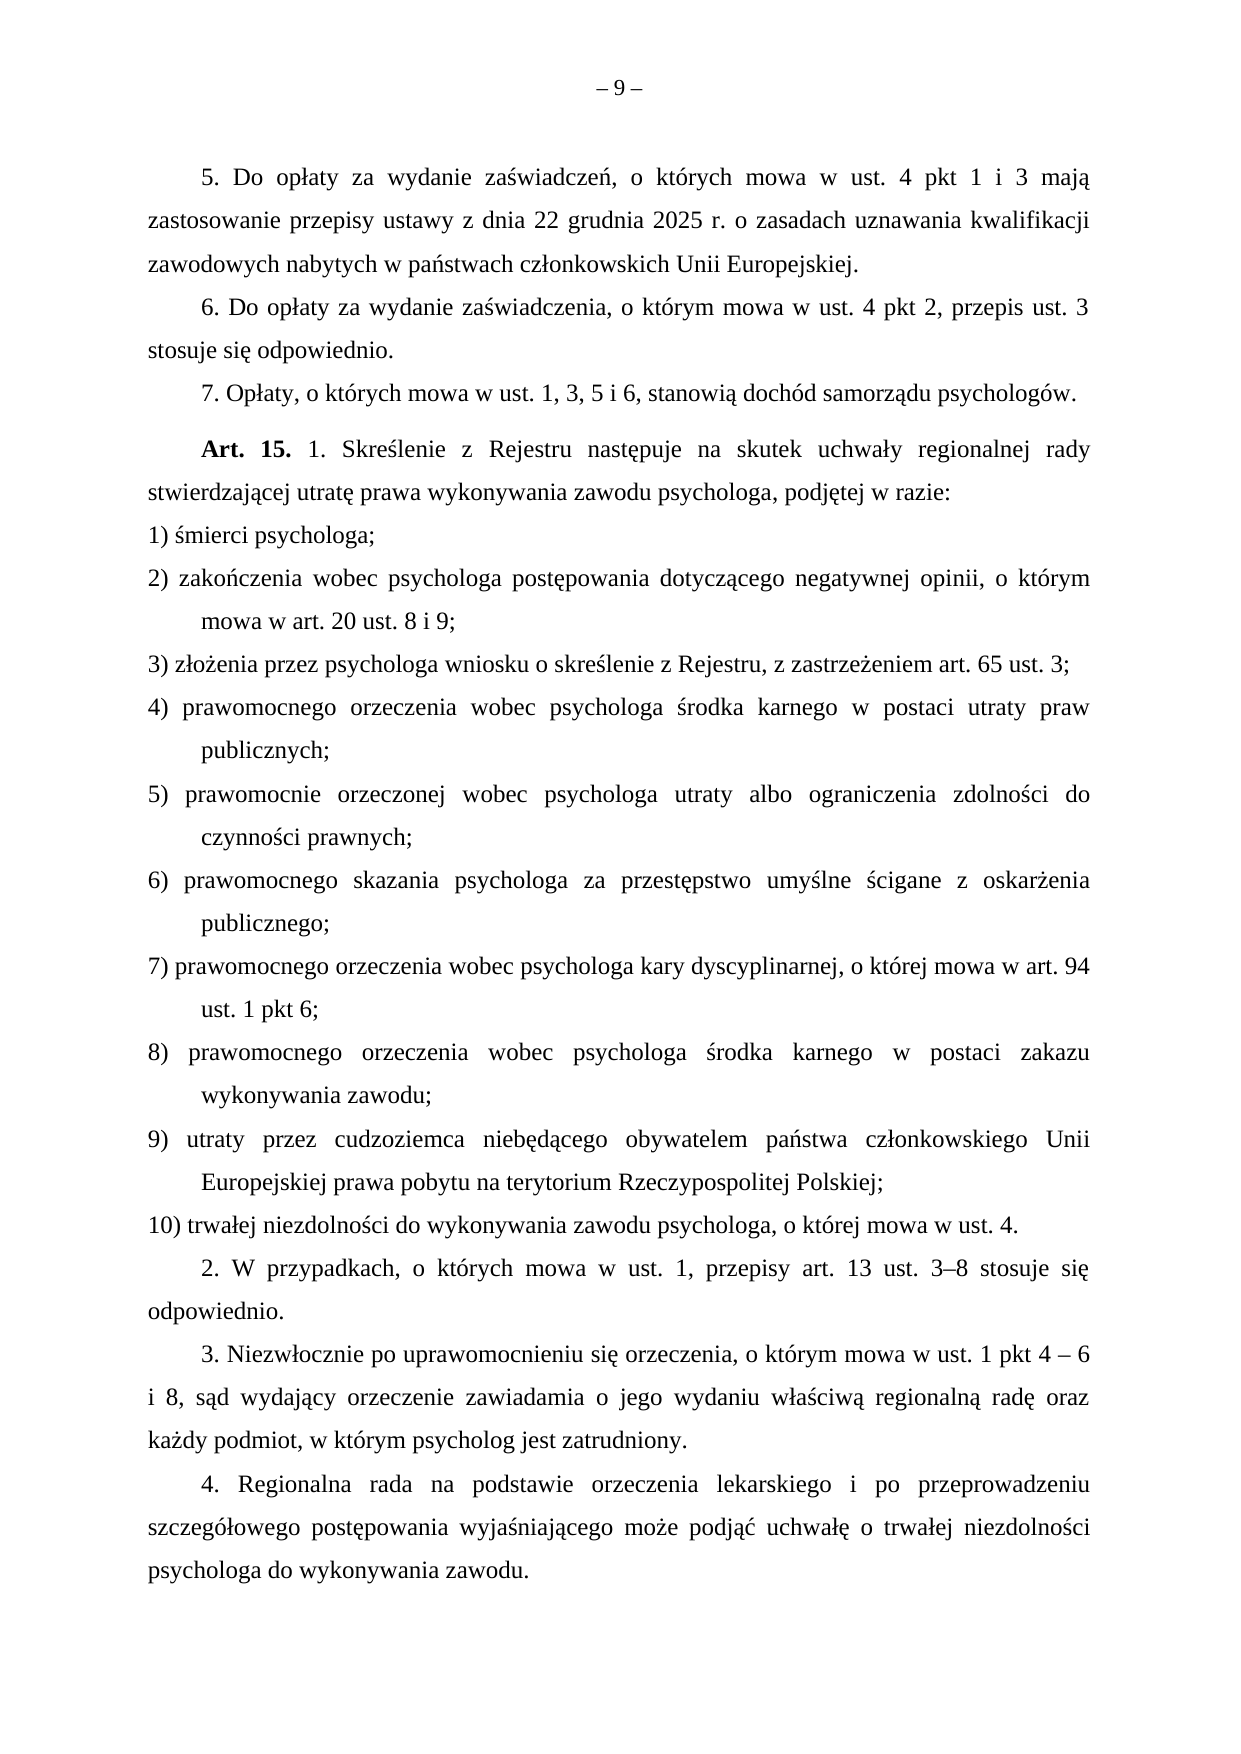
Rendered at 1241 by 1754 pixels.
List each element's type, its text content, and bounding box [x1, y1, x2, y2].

text 5. Do opłaty za wydanie zaświadczeń, o których mowa w ust. 4 pkt 1 i 3 mają zastosowanie przepisy ustawy z dnia 22 grudnia 2025 r. o zasadach uznawania kwalifikacji zawodowych nabytych w państwach członkowskich Unii Europejskiej. [148, 162, 1091, 277]
text 6) prawomocnego skazania psychologa za przestępstwo umyślne ścigane z oskarżenia publicznego; [148, 865, 1091, 937]
text 7. Opłaty, o których mowa w ust. 1, 3, 5 i 6, stanowią dochód samorządu psychologów. [148, 378, 1091, 407]
text 3) złożenia przez psychologa wniosku o skreślenie z Rejestru, z zastrzeżeniem art. 65 ust. 3; [148, 649, 1091, 678]
text Art. 15. 1. Skreślenie z Rejestru następuje na skutek uchwały regionalnej rady stwierdzającej utratę prawa wykonywania zawodu psychologa, podjętej w razie: [148, 434, 1091, 506]
text 3. Niezwłocznie po uprawomocnieniu się orzeczenia, o którym mowa w ust. 1 pkt 4 – 6 i 8, sąd wydający orzeczenie zawiadamia o jego wydaniu właściwą regionalną radę oraz każdy podmiot, w którym psycholog jest zatrudniony. [148, 1339, 1091, 1454]
text 5) prawomocnie orzeczonej wobec psychologa utraty albo ograniczenia zdolności do czynności prawnych; [148, 779, 1091, 851]
text 4. Regionalna rada na podstawie orzeczenia lekarskiego i po przeprowadzeniu szczegółowego postępowania wyjaśniającego może podjąć uchwałę o trwałej niezdolności psychologa do wykonywania zawodu. [148, 1469, 1091, 1584]
text 4) prawomocnego orzeczenia wobec psychologa środka karnego w postaci utraty praw publicznych; [148, 692, 1091, 764]
text 10) trwałej niezdolności do wykonywania zawodu psychologa, o której mowa w ust. 4. [148, 1210, 1091, 1239]
text 2. W przypadkach, o których mowa w ust. 1, przepisy art. 13 ust. 3–8 stosuje się odpowiednio. [148, 1253, 1091, 1325]
text 2) zakończenia wobec psychologa postępowania dotyczącego negatywnej opinii, o którym mowa w art. 20 ust. 8 i 9; [148, 563, 1091, 635]
text 6. Do opłaty za wydanie zaświadczenia, o którym mowa w ust. 4 pkt 2, przepis ust. 3 stosuje się odpowiednio. [148, 292, 1091, 364]
text 9) utraty przez cudzoziemca niebędącego obywatelem państwa członkowskiego Unii Europejskiej prawa pobytu na terytorium Rzeczypospolitej Polskiej; [148, 1124, 1091, 1196]
text 1) śmierci psychologa; [148, 520, 1091, 549]
text 8) prawomocnego orzeczenia wobec psychologa środka karnego w postaci zakazu wykonywania zawodu; [148, 1037, 1091, 1109]
text 7) prawomocnego orzeczenia wobec psychologa kary dyscyplinarnej, o której mowa w art. 94 ust. 1 pkt 6; [148, 951, 1091, 1023]
